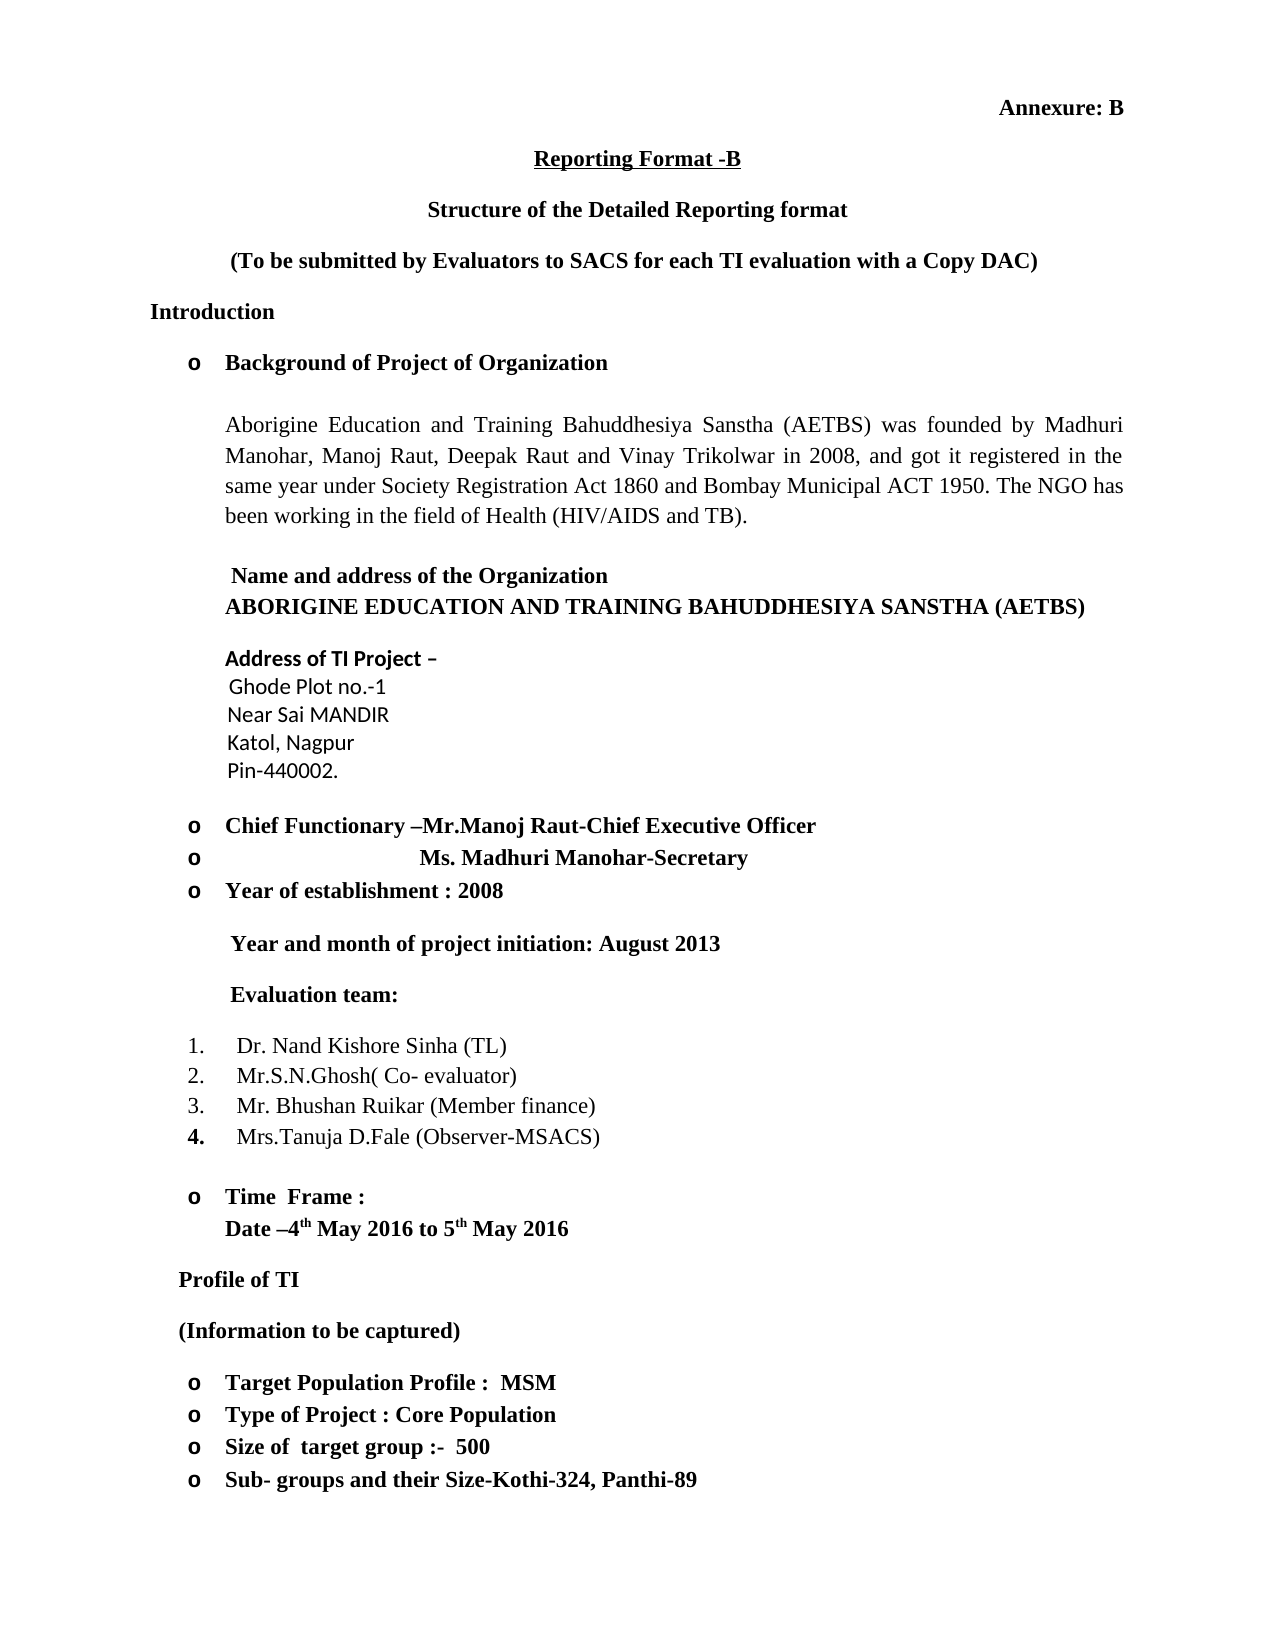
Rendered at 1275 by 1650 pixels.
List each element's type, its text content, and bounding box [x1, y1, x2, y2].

list ABORIGINE EDUCATION AND TRAINING BAHUDDHESIYA SANSTHA (AETBS) [225, 593, 1125, 619]
text Reporting Format -B [150, 145, 1125, 171]
list Aborigine Education and Training Bahuddhesiya Sanstha (AETBS) was founded by Madhuri Manohar, Manoj Raut, Deepak Raut and Vinay Trikolwar in 2008, and got it registered in the same year under Society Registration Act 1860 and Bombay Municipal ACT 1950. The NGO has been working in the field of Health (HIV/AIDS and TB). [225, 412, 1125, 528]
text Ghode Plot no.-1 [150, 672, 1125, 700]
list Mr. Bhushan Ruikar (Member finance) [187, 1092, 1125, 1119]
text Near Sai MANDIR [150, 700, 1125, 728]
list Type of Project : Core Population [187, 1401, 1125, 1429]
list Name and address of the Organization [225, 563, 1125, 589]
text (To be submitted by Evaluators to SACS for each TI evaluation with a Copy DAC) [150, 247, 1125, 273]
list Background of Project of Organization [187, 349, 1125, 377]
text Introduction [150, 298, 1125, 324]
text Year and month of project initiation: August 2013 [150, 930, 1125, 956]
text Address of TI Project – [150, 644, 1125, 672]
list Time Frame : [187, 1183, 1125, 1211]
text (Information to be captured) [150, 1318, 1125, 1344]
list Chief Functionary –Mr.Manoj Raut-Chief Executive Officer [187, 812, 1125, 840]
text Annexure: B [150, 94, 1125, 120]
list Ms. Madhuri Manohar-Secretary [187, 844, 1125, 873]
list Mr.S.N.Ghosh( Co- evaluator) [187, 1062, 1125, 1089]
list Date –4th May 2016 to 5th May 2016 [225, 1216, 1125, 1242]
text Katol, Nagpur [150, 728, 1125, 756]
text Structure of the Detailed Reporting format [150, 196, 1125, 222]
text Pin-440002. [150, 756, 1125, 784]
text Profile of TI [150, 1267, 1125, 1293]
text Evaluation team: [150, 981, 1125, 1007]
list Size of target group :- 500 [187, 1433, 1125, 1462]
list Sub- groups and their Size-Kothi-324, Panthi-89 [187, 1466, 1125, 1494]
list Mrs.Tanuja D.Fale (Observer-MSACS) [187, 1123, 1125, 1149]
list Target Population Profile : MSM [187, 1369, 1125, 1397]
list Dr. Nand Kishore Sinha (TL) [187, 1032, 1125, 1058]
list Year of establishment : 2008 [187, 877, 1125, 905]
